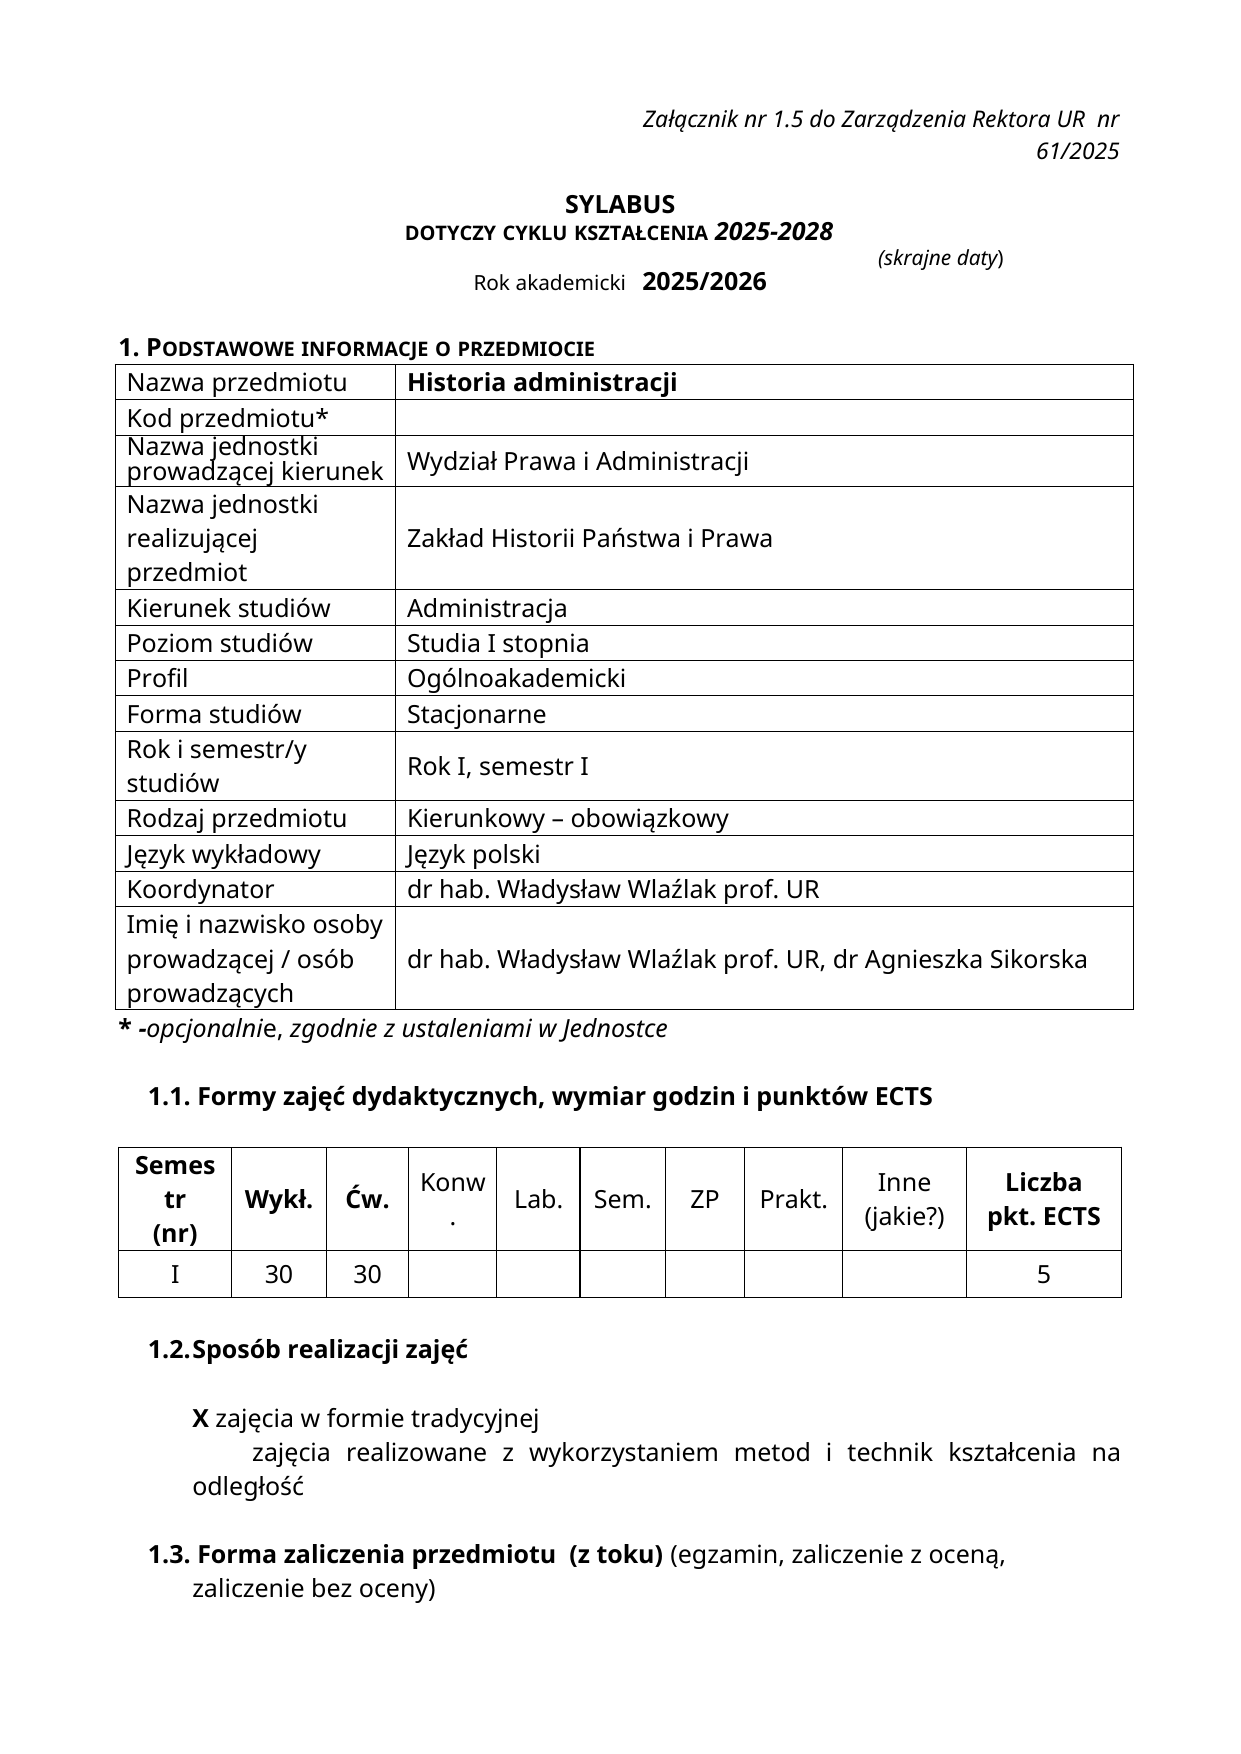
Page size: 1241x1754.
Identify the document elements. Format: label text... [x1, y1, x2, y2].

table_cell Nazwa jednostki realizującej przedmiot [116, 487, 395, 589]
table_header Konw. [409, 1148, 496, 1250]
table_header Ćw. [327, 1148, 408, 1250]
text SYLABUS [118, 187, 1122, 221]
table_cell Język wykładowy [116, 836, 395, 871]
table_header Historia administracji [396, 365, 1133, 399]
table_cell [409, 1251, 496, 1297]
table_cell [497, 1251, 579, 1297]
text * -opcjonalnie, zgodnie z ustaleniami w Jednostce [118, 1010, 1122, 1044]
text 1.2. Sposób realizacji zajęć [148, 1332, 1122, 1366]
table_cell Kierunek studiów [116, 590, 395, 624]
table_cell Forma studiów [116, 696, 395, 731]
table_cell [666, 1251, 744, 1297]
table_cell dr hab. Władysław Wlaźlak prof. UR, dr Agnieszka Sikorska [396, 907, 1133, 1009]
table_cell Koordynator [116, 872, 395, 906]
table_header Inne (jakie?) [843, 1148, 966, 1250]
text 1.1. Formy zajęć dydaktycznych, wymiar godzin i punktów ECTS [148, 1078, 1122, 1113]
table_cell Ogólnoakademicki [396, 661, 1133, 695]
table_header Semestr (nr) [119, 1148, 231, 1250]
text Rok akademicki 2025/2026 [118, 271, 1122, 296]
table_cell Profil [116, 661, 395, 695]
table_cell [581, 1251, 665, 1297]
table_header Nazwa przedmiotu [116, 365, 395, 399]
text X zajęcia w formie tradycyjnej [192, 1400, 1122, 1434]
table_cell Rok i semestr/y studiów [116, 732, 395, 800]
table_header Liczba pkt. ECTS [967, 1148, 1121, 1250]
table_cell Zakład Historii Państwa i Prawa [396, 487, 1133, 589]
table_cell Administracja [396, 590, 1133, 624]
table_header ZP [666, 1148, 744, 1250]
table_cell 5 [967, 1251, 1121, 1297]
text dotyczy cyklu kształcenia 2025-2028 [118, 221, 1122, 246]
table_cell 30 [327, 1251, 408, 1297]
text Załącznik nr 1.5 do Zarządzenia Rektora UR nr 61/2025 [118, 103, 1122, 166]
table_header Lab. [497, 1148, 579, 1250]
text 1. Podstawowe informacje o przedmiocie [118, 330, 1122, 364]
table_cell Wydział Prawa i Administracji [396, 436, 1133, 486]
table_cell Nazwa jednostki prowadzącej kierunek [116, 436, 395, 486]
table_cell Poziom studiów [116, 626, 395, 660]
table_cell [396, 400, 1133, 435]
text 1.3. Forma zaliczenia przedmiotu (z toku) (egzamin, zaliczenie z oceną, zaliczenie bez oceny) [148, 1537, 1122, 1605]
text (skrajne daty) [118, 246, 1122, 271]
table_cell dr hab. Władysław Wlaźlak prof. UR [396, 872, 1133, 906]
table_cell [745, 1251, 842, 1297]
table_cell Stacjonarne [396, 696, 1133, 731]
table_cell Imię i nazwisko osoby prowadzącej / osób prowadzących [116, 907, 395, 1009]
table_cell Studia I stopnia [396, 626, 1133, 660]
table_cell Rok I, semestr I [396, 732, 1133, 800]
table_header Wykł. [232, 1148, 326, 1250]
table_cell Kod przedmiotu* [116, 400, 395, 435]
table_cell Język polski [396, 836, 1133, 871]
table_cell 30 [232, 1251, 326, 1297]
text zajęcia realizowane z wykorzystaniem metod i technik kształcenia na odległość [192, 1434, 1122, 1502]
table_header Prakt. [745, 1148, 842, 1250]
table_cell Rodzaj przedmiotu [116, 801, 395, 835]
table_header Sem. [581, 1148, 665, 1250]
table_cell [843, 1251, 966, 1297]
table_cell Kierunkowy – obowiązkowy [396, 801, 1133, 835]
table_cell I [119, 1251, 231, 1297]
